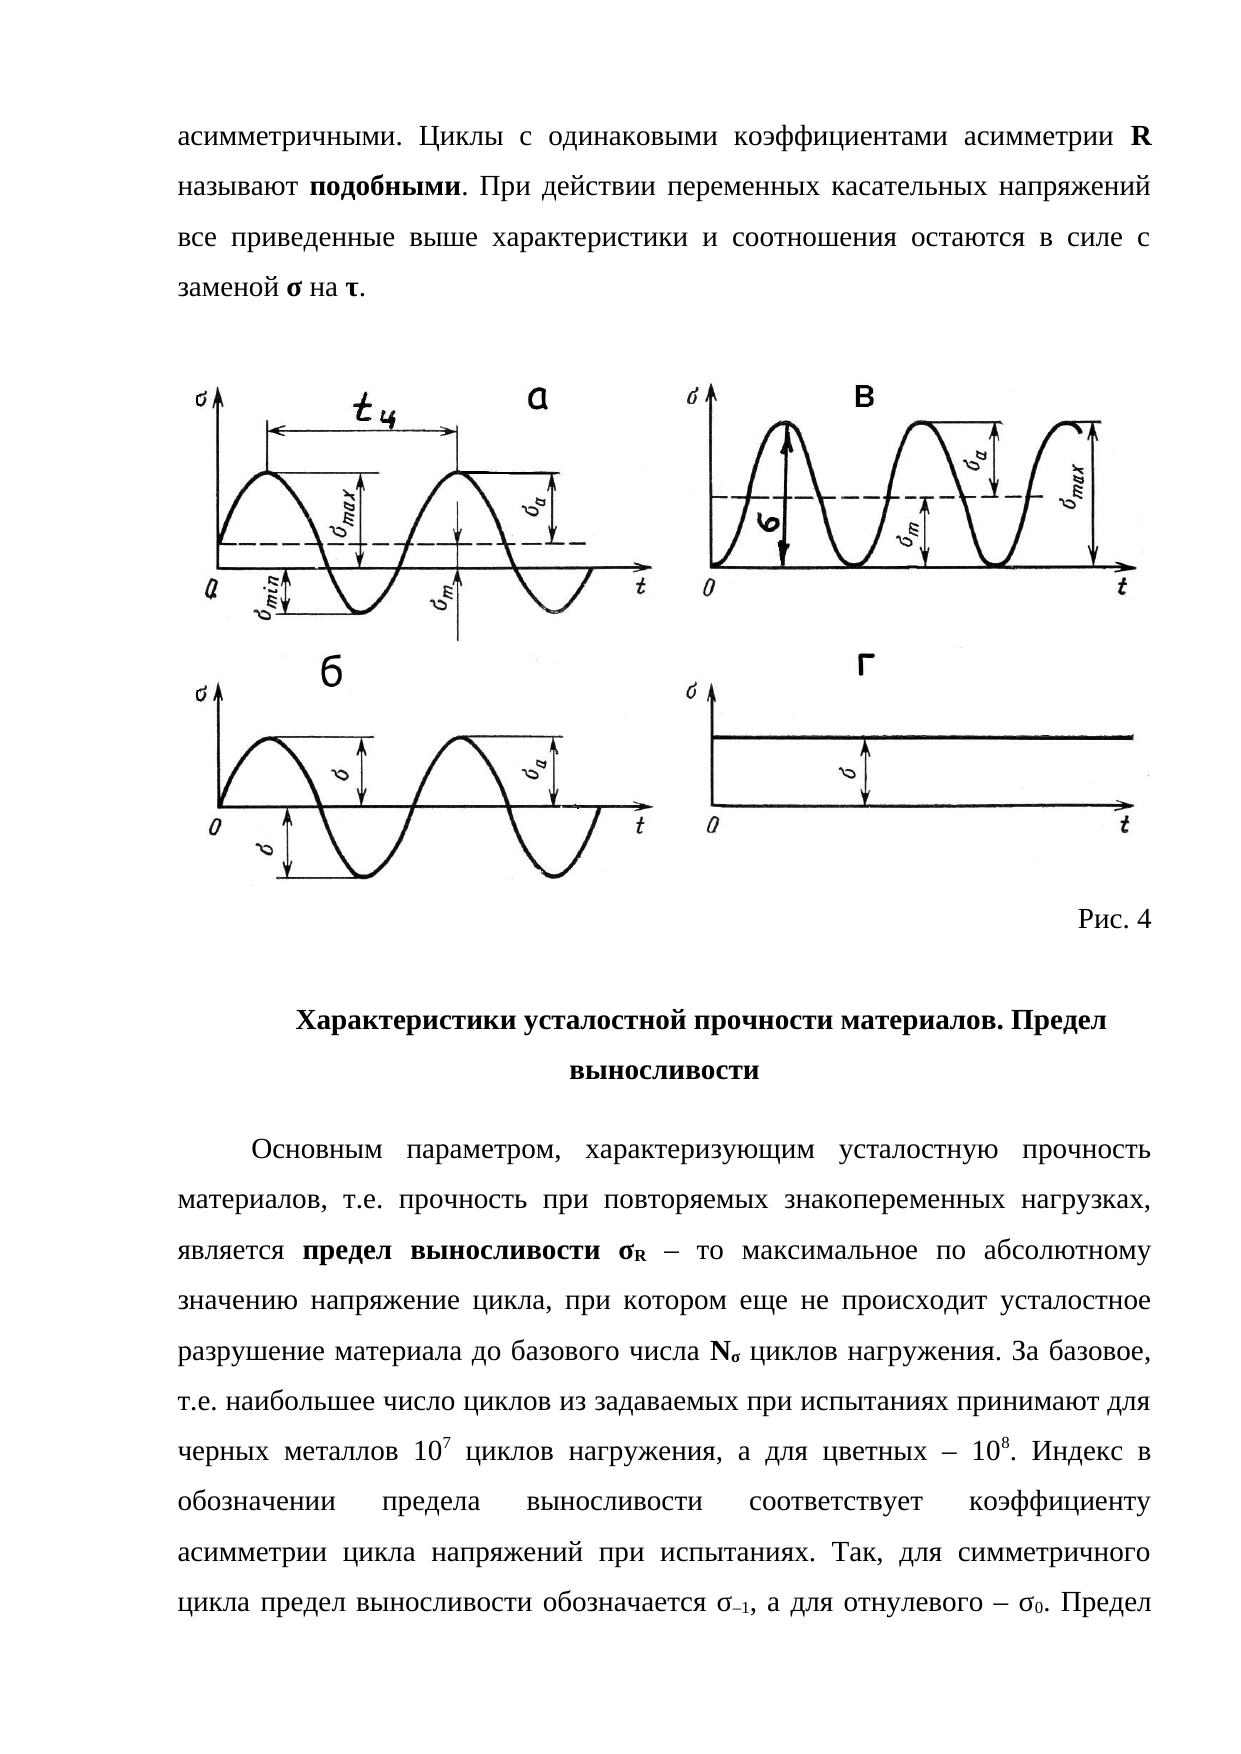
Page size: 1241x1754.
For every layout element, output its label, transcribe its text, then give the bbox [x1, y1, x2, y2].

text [177, 118, 1152, 303]
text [177, 1131, 1152, 1618]
picture [177, 369, 1151, 887]
text Рис. 4 [177, 901, 1152, 935]
subtitle Характеристики усталостной прочности материалов. Предел выносливости [177, 1002, 1152, 1086]
